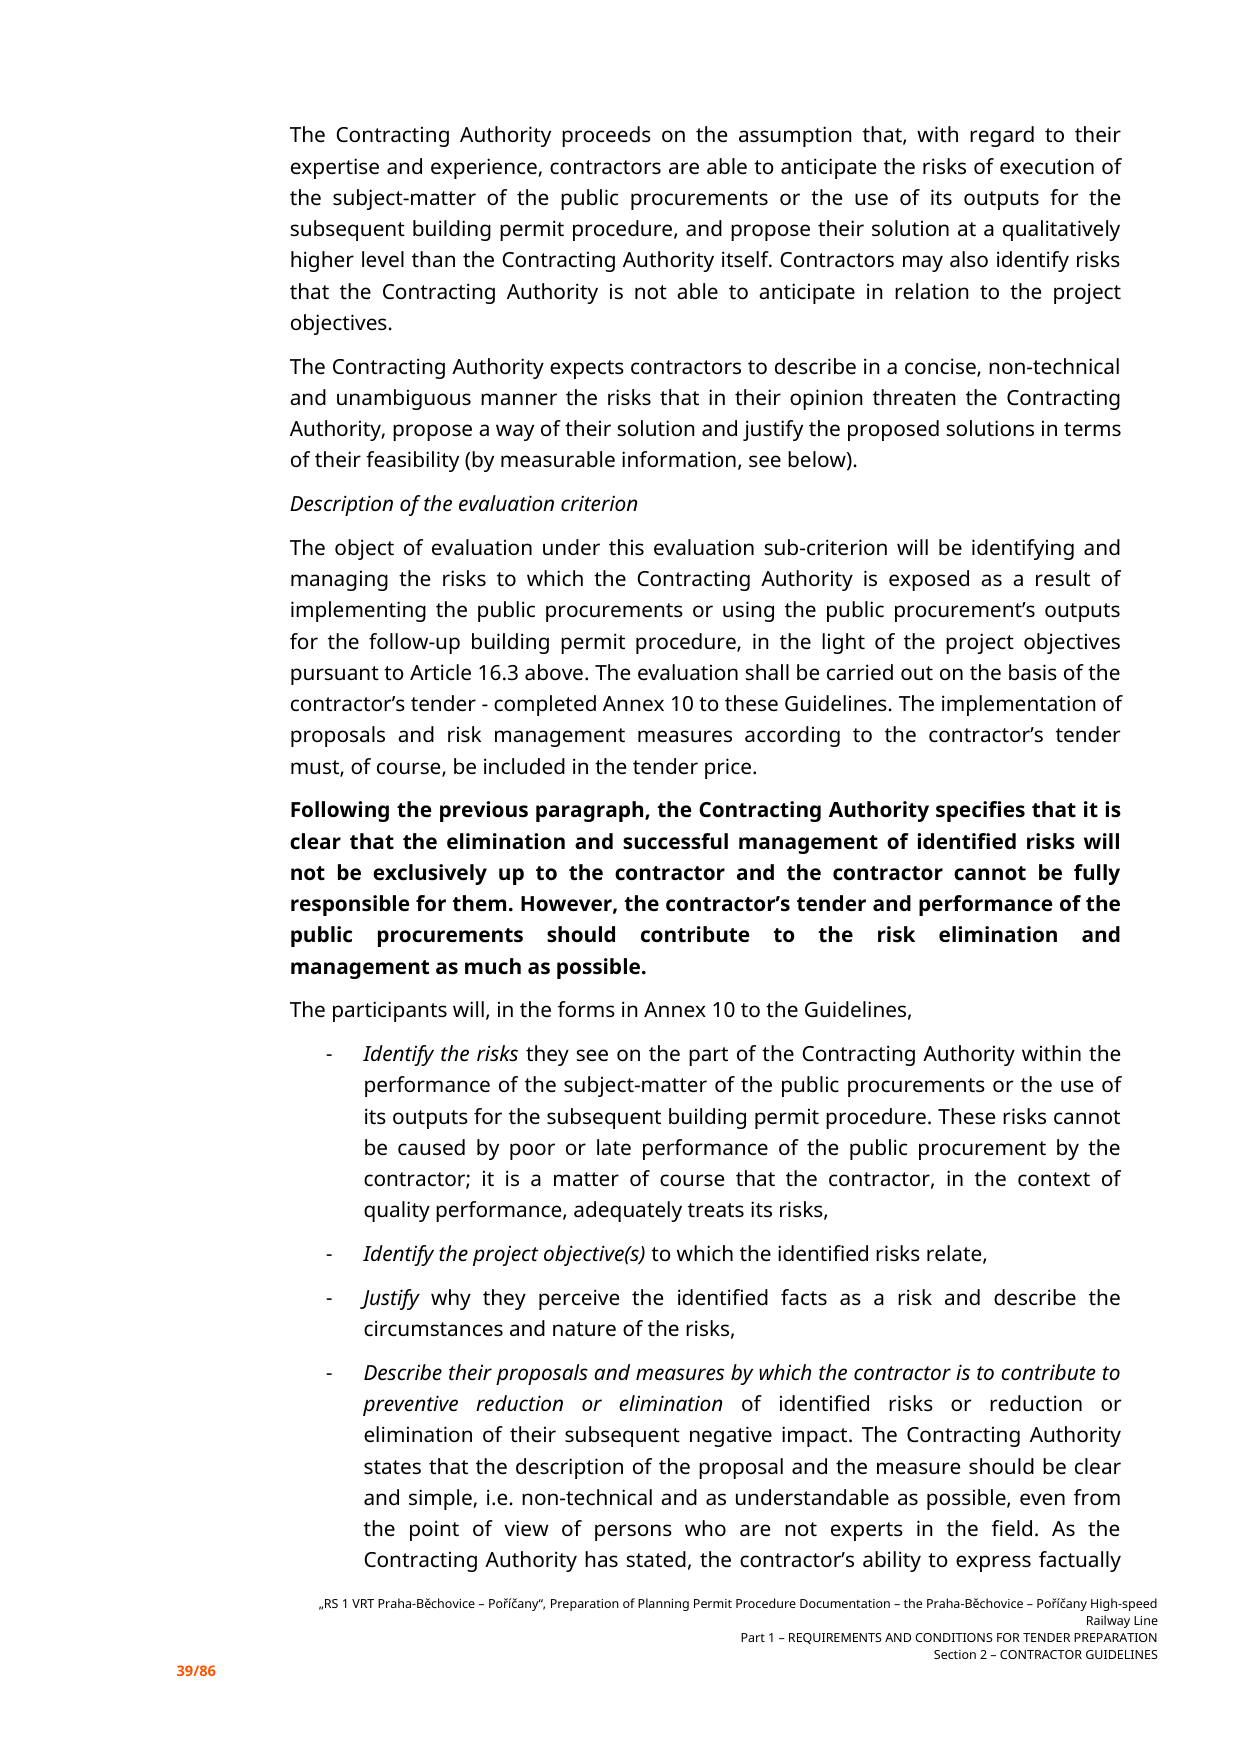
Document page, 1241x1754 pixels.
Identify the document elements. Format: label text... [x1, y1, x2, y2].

list Identify the project objective(s) to which the identified risks relate, [326, 1239, 1122, 1268]
text The Contracting Authority proceeds on the assumption that, with regard to their expertise and experience, contractors are able to anticipate the risks of execution of the subject-matter of the public procurements or the use of its outputs for the subsequent building permit procedure, and propose their solution at a qualitatively higher level than the Contracting Authority itself. Contractors may also identify risks that the Contracting Authority is not able to anticipate in relation to the project objectives. [289, 121, 1122, 337]
list Identify the risks they see on the part of the Contracting Authority within the performance of the subject-matter of the public procurements or the use of its outputs for the subsequent building permit procedure. These risks cannot be caused by poor or late performance of the public procurement by the contractor; it is a matter of course that the contractor, in the context of quality performance, adequately treats its risks, [326, 1039, 1122, 1224]
list Justify why they perceive the identified facts as a risk and describe the circumstances and nature of the risks, [326, 1283, 1122, 1343]
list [326, 1358, 1122, 1574]
text The object of evaluation under this evaluation sub-criterion will be identifying and managing the risks to which the Contracting Authority is exposed as a result of implementing the public procurements or using the public procurement’s outputs for the follow-up building permit procedure, in the light of the project objectives pursuant to Article 16.3 above. The evaluation shall be carried out on the basis of the contractor’s tender - completed Annex 10 to these Guidelines. The implementation of proposals and risk management measures according to the contractor’s tender must, of course, be included in the tender price. [289, 533, 1122, 780]
text Description of the evaluation criterion [216, 489, 1122, 518]
text Following the previous paragraph, the Contracting Authority specifies that it is clear that the elimination and successful management of identified risks will not be exclusively up to the contractor and the contractor cannot be fully responsible for them. However, the contractor’s tender and performance of the public procurements should contribute to the risk elimination and management as much as possible. [289, 796, 1122, 980]
text The Contracting Authority expects contractors to describe in a concise, non-technical and unambiguous manner the risks that in their opinion threaten the Contracting Authority, propose a way of their solution and justify the proposed solutions in terms of their feasibility (by measurable information, see below). [289, 352, 1122, 474]
text The participants will, in the forms in Annex 10 to the Guidelines, [216, 996, 1122, 1024]
